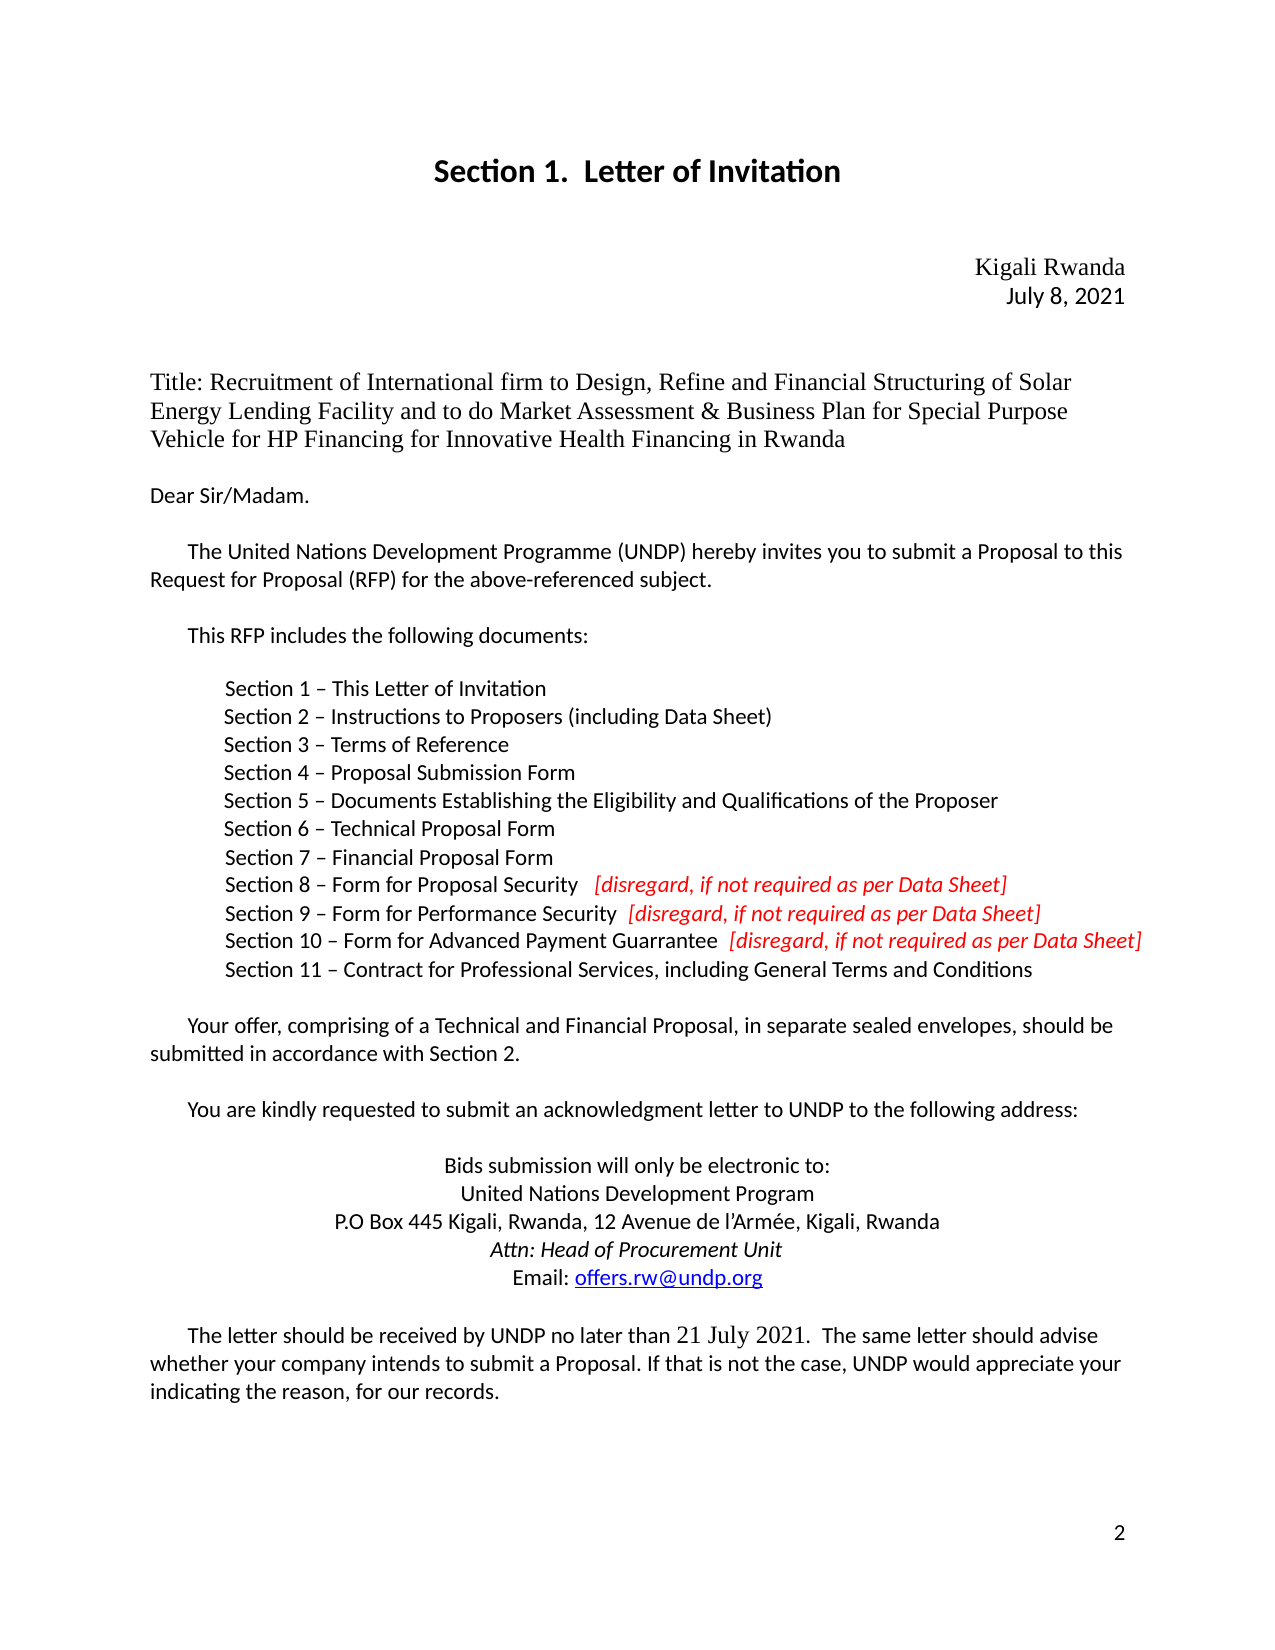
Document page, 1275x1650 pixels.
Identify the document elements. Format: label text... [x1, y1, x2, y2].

text Bids submission will only be electronic to: [150, 1151, 1125, 1179]
text Email: offers.rw@undp.org [150, 1263, 1125, 1291]
text Section 4 – Proposal Submission Form [224, 758, 1125, 787]
text Section 1. Letter of Invitation [150, 150, 1125, 191]
text This RFP includes the following documents: [187, 621, 1125, 649]
text Dear Sir/Madam. [150, 481, 1125, 509]
text Attn: Head of Procurement Unit [150, 1235, 1125, 1263]
text The United Nations Development Programme (UNDP) hereby invites you to submit a Proposal to this Request for Proposal (RFP) for the above-referenced subject. [150, 537, 1125, 593]
text You are kindly requested to submit an acknowledgment letter to UNDP to the following address: [150, 1095, 1125, 1123]
text Section 10 – Form for Advanced Payment Guarrantee [disregard, if not required as per Data Sheet] Section 11 – Contract for Professional Services, including General Terms and Conditions [225, 927, 1172, 983]
text Section 2 – Instructions to Proposers (including Data Sheet) [150, 702, 1125, 731]
text United Nations Development Program [150, 1179, 1125, 1207]
text The letter should be received by UNDP no later than . The same letter should advise whether your company intends to submit a Proposal. If that is not the case, UNDP would appreciate your indicating the reason, for our records. [150, 1320, 1125, 1405]
text Section 9 – Form for Performance Security [disregard, if not required as per Data Sheet] [225, 899, 1125, 927]
text Section 6 – Technical Proposal Form [224, 814, 1125, 843]
text P.O Box 445 Kigali, Rwanda, 12 Avenue de l’Armée, Kigali, Rwanda [150, 1207, 1125, 1235]
text Section 8 – Form for Proposal Security [disregard, if not required as per Data Sheet] [225, 871, 1125, 899]
text Section 3 – Terms of Reference [224, 731, 1125, 758]
text Section 7 – Financial Proposal Form [225, 843, 1125, 871]
text Section 1 – This Letter of Invitation [150, 674, 1125, 702]
text Section 5 – Documents Establishing the Eligibility and Qualifications of the Proposer [224, 787, 1125, 814]
text Your offer, comprising of a Technical and Financial Proposal, in separate sealed envelopes, should be submitted in accordance with Section 2. [150, 1011, 1125, 1067]
